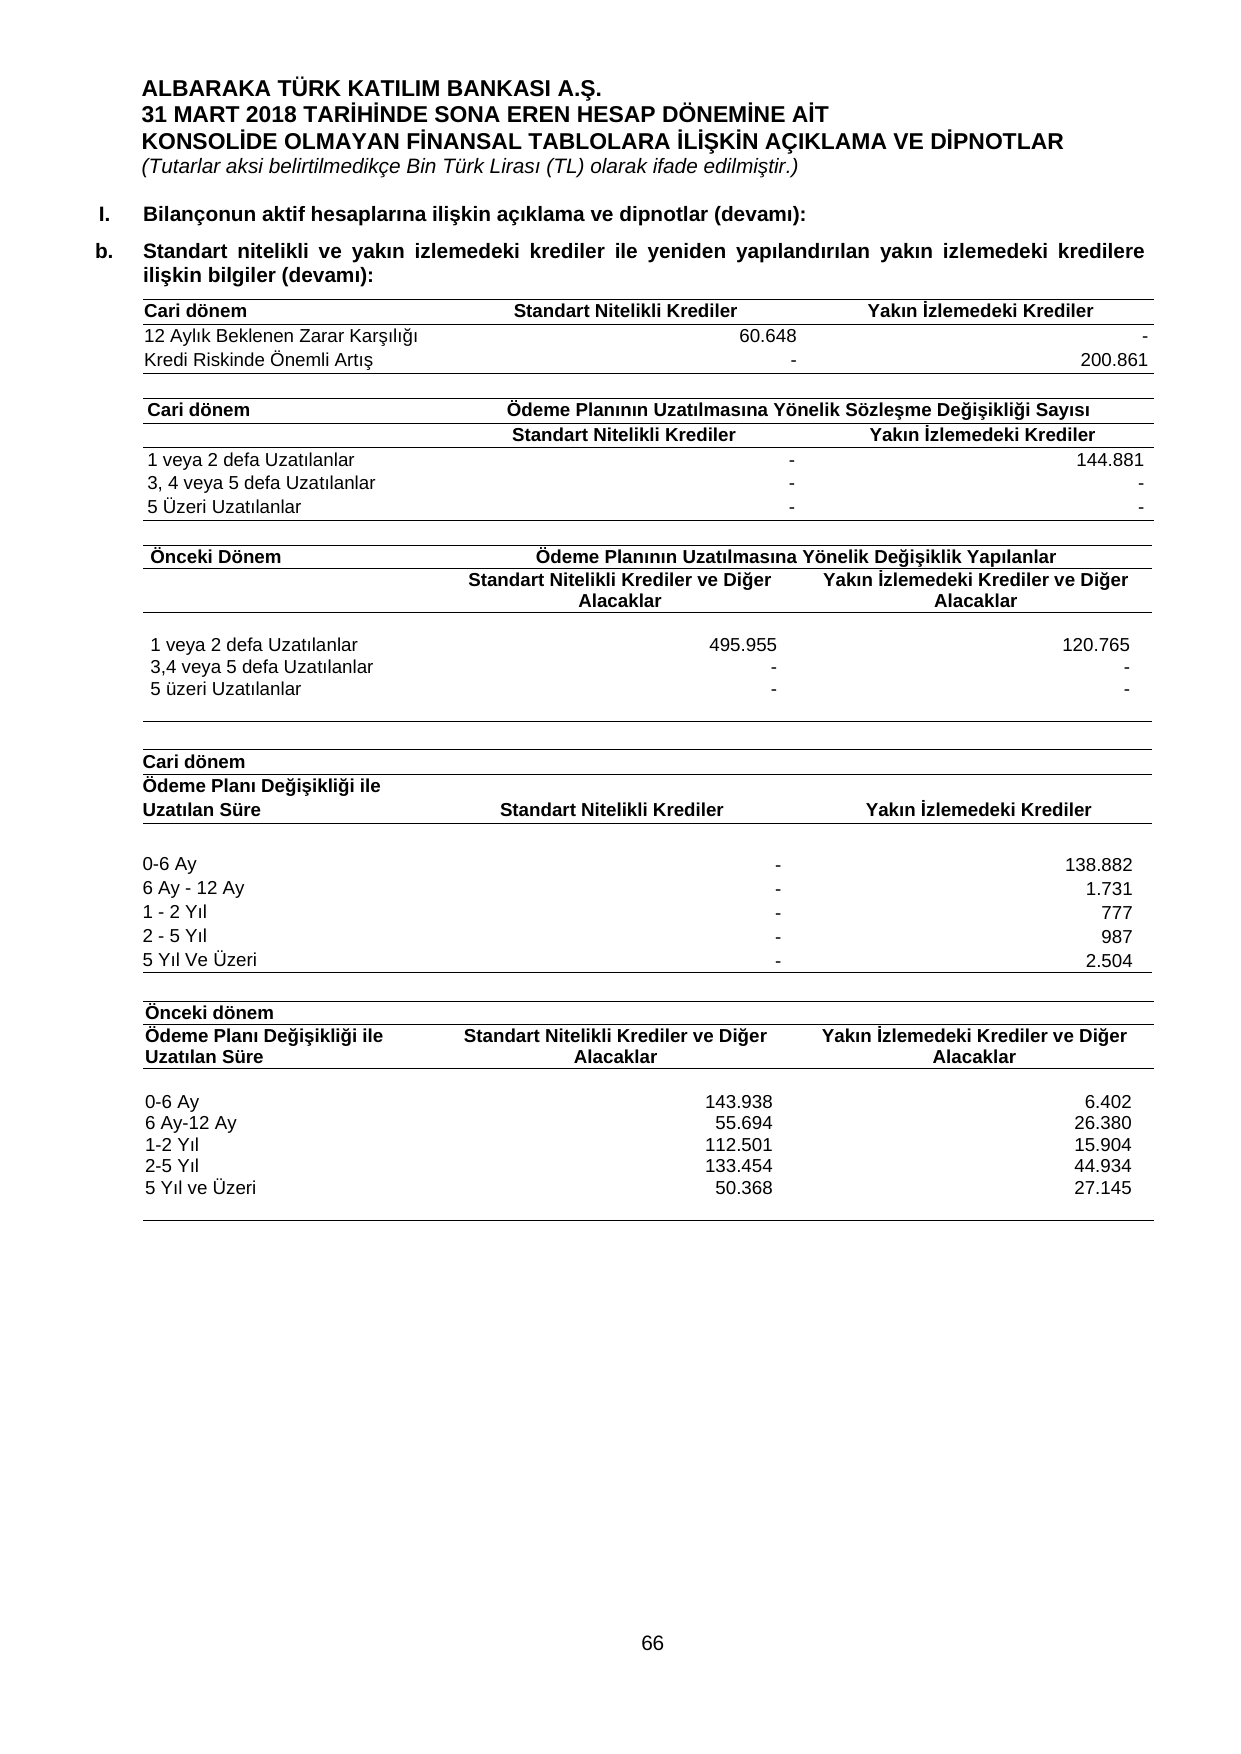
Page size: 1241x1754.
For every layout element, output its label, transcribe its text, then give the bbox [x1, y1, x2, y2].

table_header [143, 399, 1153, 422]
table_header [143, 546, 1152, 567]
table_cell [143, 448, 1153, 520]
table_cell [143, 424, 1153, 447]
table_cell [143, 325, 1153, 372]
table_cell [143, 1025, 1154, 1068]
text I. Bilançonun aktif hesaplarına ilişkin açıklama ve dipnotlar (devamı): [69, 202, 1162, 226]
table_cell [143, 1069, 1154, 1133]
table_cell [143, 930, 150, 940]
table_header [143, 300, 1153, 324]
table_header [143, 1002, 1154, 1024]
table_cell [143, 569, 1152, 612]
text b. Standart nitelikli ve yakın izlemedeki krediler ile yeniden yapılandırılan yakın izlemedeki kredilere ilişkin bilgiler (devamı): [95, 238, 1146, 286]
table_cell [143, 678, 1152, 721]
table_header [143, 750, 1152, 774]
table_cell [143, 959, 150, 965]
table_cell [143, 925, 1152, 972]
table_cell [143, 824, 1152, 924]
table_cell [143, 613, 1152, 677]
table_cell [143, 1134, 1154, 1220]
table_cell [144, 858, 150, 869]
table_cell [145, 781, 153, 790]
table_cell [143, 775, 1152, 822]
